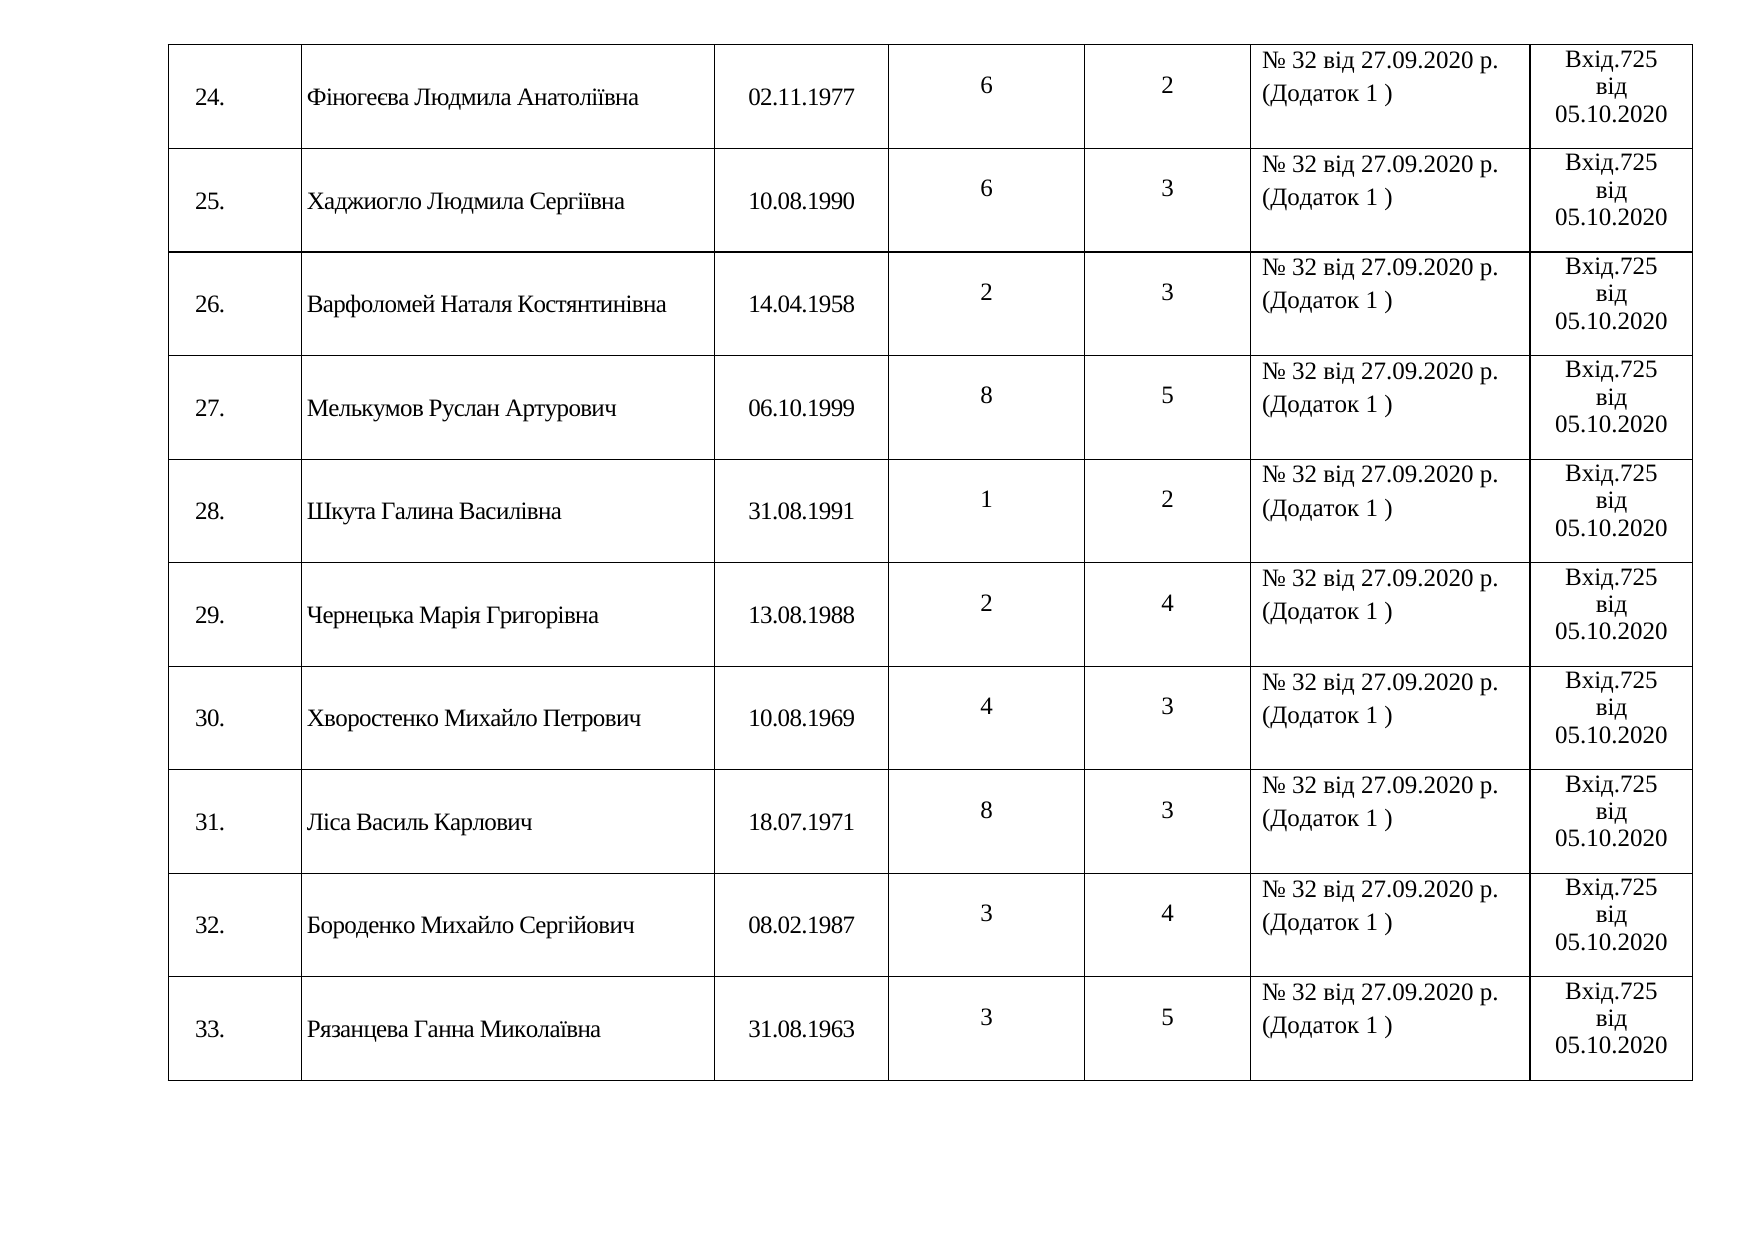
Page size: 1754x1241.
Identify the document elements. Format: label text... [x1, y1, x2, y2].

table_cell № 32 від 27.09.2020 р. (Додаток 1 ) [1251, 770, 1529, 873]
table_cell 2 [889, 563, 1084, 666]
table_cell Варфоломей Наталя Костянтинівна [302, 253, 714, 355]
table_cell 02.11.1977 [715, 45, 888, 148]
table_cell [1531, 977, 1692, 1080]
table_cell 3 [1085, 770, 1250, 873]
table_cell № 32 від 27.09.2020 р. (Додаток 1 ) [1251, 563, 1529, 666]
table_cell Хворостенко Михайло Петрович [302, 667, 714, 769]
table_cell 2 [1085, 460, 1250, 562]
table_cell 2 [889, 253, 1084, 355]
table_cell Вхід.725 від 05.10.2020 [1531, 356, 1692, 458]
table_cell [169, 149, 301, 251]
table_cell [169, 667, 301, 769]
table_cell Вхід.725 від 05.10.2020 [1531, 460, 1692, 562]
table_cell Рязанцева Ганна Миколаївна [302, 977, 714, 1080]
table_cell № 32 від 27.09.2020 р. (Додаток 1 ) [1251, 460, 1529, 562]
table_cell Ліса Василь Карлович [302, 770, 714, 873]
table_cell [169, 770, 301, 873]
table_cell Хаджиогло Людмила Сергіївна [302, 149, 714, 251]
table_cell Мелькумов Руслан Артурович [302, 356, 714, 458]
table_cell 18.07.1971 [715, 770, 888, 873]
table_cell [1251, 45, 1529, 148]
table_cell [169, 874, 301, 976]
table_cell № 32 від 27.09.2020 р. (Додаток 1 ) [1251, 253, 1529, 355]
table_cell Фіногеєва Людмила Анатоліївна [302, 45, 714, 148]
table_cell № 32 від 27.09.2020 р. (Додаток 1 ) [1251, 874, 1529, 976]
table_cell Бороденко Михайло Сергійович [302, 874, 714, 976]
table_cell 4 [1085, 874, 1250, 976]
table_cell 4 [1085, 563, 1250, 666]
table_cell 6 [889, 149, 1084, 251]
table_cell 14.04.1958 [715, 253, 888, 355]
table_cell 5 [1085, 356, 1250, 458]
table_cell 08.02.1987 [715, 874, 888, 976]
table_cell 1 [889, 460, 1084, 562]
table_cell Вхід.725 від 05.10.2020 [1531, 874, 1692, 976]
table_cell 3 [889, 977, 1084, 1080]
table_cell 31.08.1991 [715, 460, 888, 562]
table_cell Вхід.725 від 05.10.2020 [1531, 770, 1692, 873]
table_cell 2 [1085, 45, 1250, 148]
table_cell 10.08.1969 [715, 667, 888, 769]
table_cell № 32 від 27.09.2020 р. (Додаток 1 ) [1251, 667, 1529, 769]
table_cell Вхід.725 від 05.10.2020 [1531, 667, 1692, 769]
table_cell Вхід.725 від 05.10.2020 [1531, 149, 1692, 251]
table_cell 5 [1085, 977, 1250, 1080]
table_cell 13.08.1988 [715, 563, 888, 666]
table_cell 3 [1085, 253, 1250, 355]
table_cell 3 [1085, 667, 1250, 769]
table_cell [169, 253, 301, 355]
table_cell 10.08.1990 [715, 149, 888, 251]
table_cell 8 [889, 356, 1084, 458]
table_cell № 32 від 27.09.2020 р. (Додаток 1 ) [1251, 149, 1529, 251]
table_cell № 32 від 27.09.2020 р. (Додаток 1 ) [1251, 356, 1529, 458]
table_cell [169, 460, 301, 562]
table_cell Чернецька Марія Григорівна [302, 563, 714, 666]
table_cell 8 [889, 770, 1084, 873]
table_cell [1531, 45, 1692, 148]
table_cell [169, 977, 301, 1080]
table_cell 4 [889, 667, 1084, 769]
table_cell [1251, 977, 1529, 1080]
table_cell [169, 356, 301, 458]
table_cell [169, 45, 301, 148]
table_cell [169, 563, 301, 666]
table_cell Шкута Галина Василівна [302, 460, 714, 562]
table_cell 6 [889, 45, 1084, 148]
table_cell Вхід.725 від 05.10.2020 [1531, 563, 1692, 666]
table_cell Вхід.725 від 05.10.2020 [1531, 253, 1692, 355]
table_cell 3 [889, 874, 1084, 976]
table_cell 06.10.1999 [715, 356, 888, 458]
table_cell 31.08.1963 [715, 977, 888, 1080]
table_cell 3 [1085, 149, 1250, 251]
